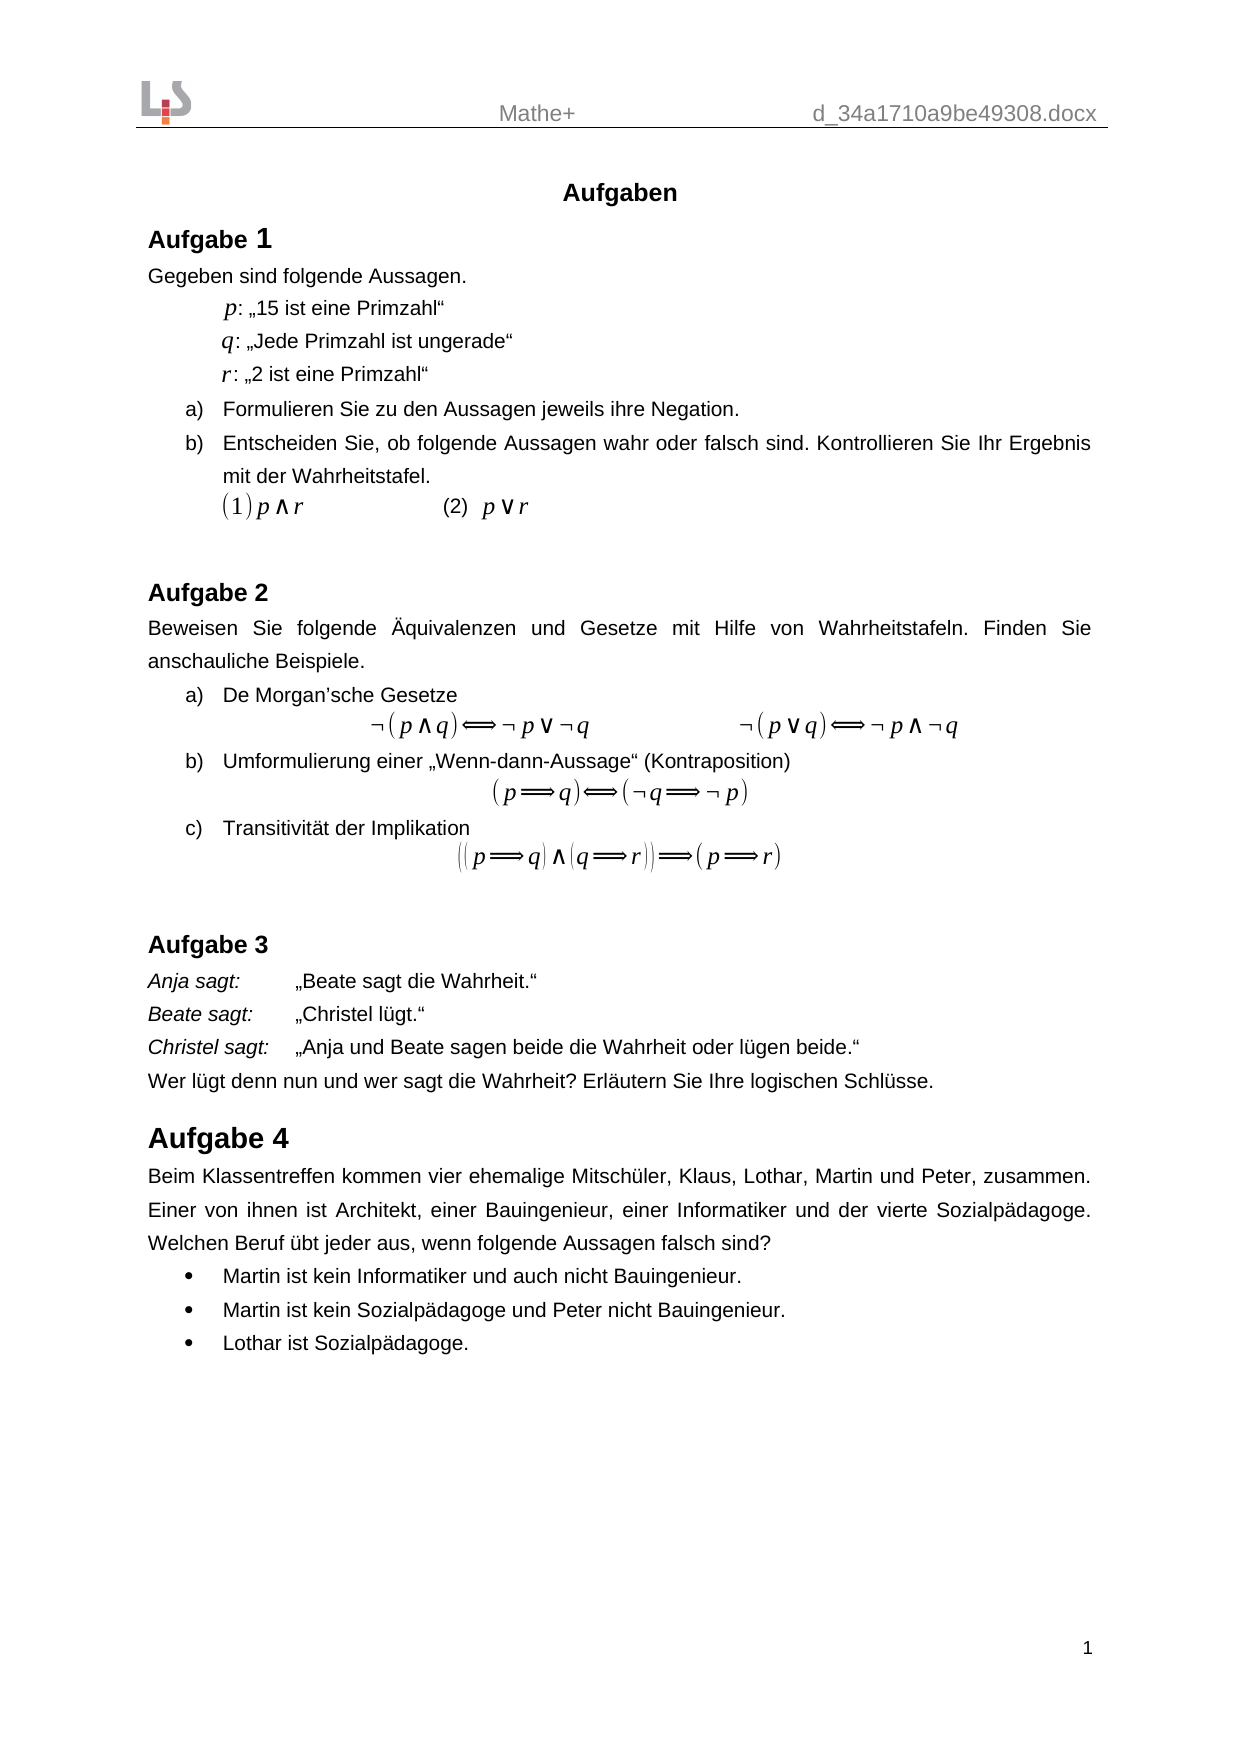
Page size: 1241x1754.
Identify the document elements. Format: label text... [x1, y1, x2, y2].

text Gegeben sind folgende Aussagen. [148, 254, 1092, 288]
text Beim Klassentreffen kommen vier ehemalige Mitschüler, Klaus, Lothar, Martin und Peter, zusammen. Einer von ihnen ist Architekt, einer Bauingenieur, einer Informatiker und der vierte Sozialpädagoge. Welchen Beruf übt jeder aus, wenn folgende Aussagen falsch sind? [148, 1155, 1092, 1255]
picture [141, 81, 192, 125]
list Martin ist kein Sozialpädagoge und Peter nicht Bauingenieur. [185, 1288, 1092, 1321]
text Aufgabe 4 [148, 1121, 1092, 1155]
list Formulieren Sie zu den Aussagen jeweils ihre Negation. [185, 388, 1092, 421]
text Aufgabe 1 [148, 221, 1092, 254]
list Umformulierung einer „Wenn-dann-Aussage“ (Kontraposition) [185, 740, 1092, 773]
text Wer lügt denn nun und wer sagt die Wahrheit? Erläutern Sie Ihre logischen Schlüsse. [148, 1059, 1092, 1092]
text Aufgabe 3 [148, 926, 1092, 959]
list Entscheiden Sie, ob folgende Aussagen wahr oder falsch sind. Kontrollieren Sie Ihr Ergebnis mit der Wahrheitstafel. [185, 421, 1092, 488]
list De Morgan’sche Gesetze [185, 673, 1092, 707]
text Beweisen Sie folgende Äquivalenzen und Gesetze mit Hilfe von Wahrheitstafeln. Finden Sie anschauliche Beispiele. [148, 607, 1092, 673]
text : „15 ist eine Primzahl“ [148, 288, 1092, 321]
text Beate sagt: „Christel lügt.“ [148, 992, 1092, 1026]
text Christel sagt: „Anja und Beate sagen beide die Wahrheit oder lügen beide.“ [148, 1026, 1092, 1059]
text Aufgaben [148, 178, 1092, 207]
text Anja sagt: „Beate sagt die Wahrheit.“ [148, 959, 1092, 992]
text : „Jede Primzahl ist ungerade“ [148, 321, 1092, 354]
text : „2 ist eine Primzahl“ [148, 354, 1092, 388]
list Martin ist kein Informatiker und auch nicht Bauingenieur. [185, 1255, 1092, 1288]
text Aufgabe 2 [148, 573, 1092, 607]
list Lothar ist Sozialpädagoge. [185, 1321, 1092, 1355]
list Transitivität der Implikation [185, 807, 1092, 840]
text (2) [148, 488, 1092, 521]
